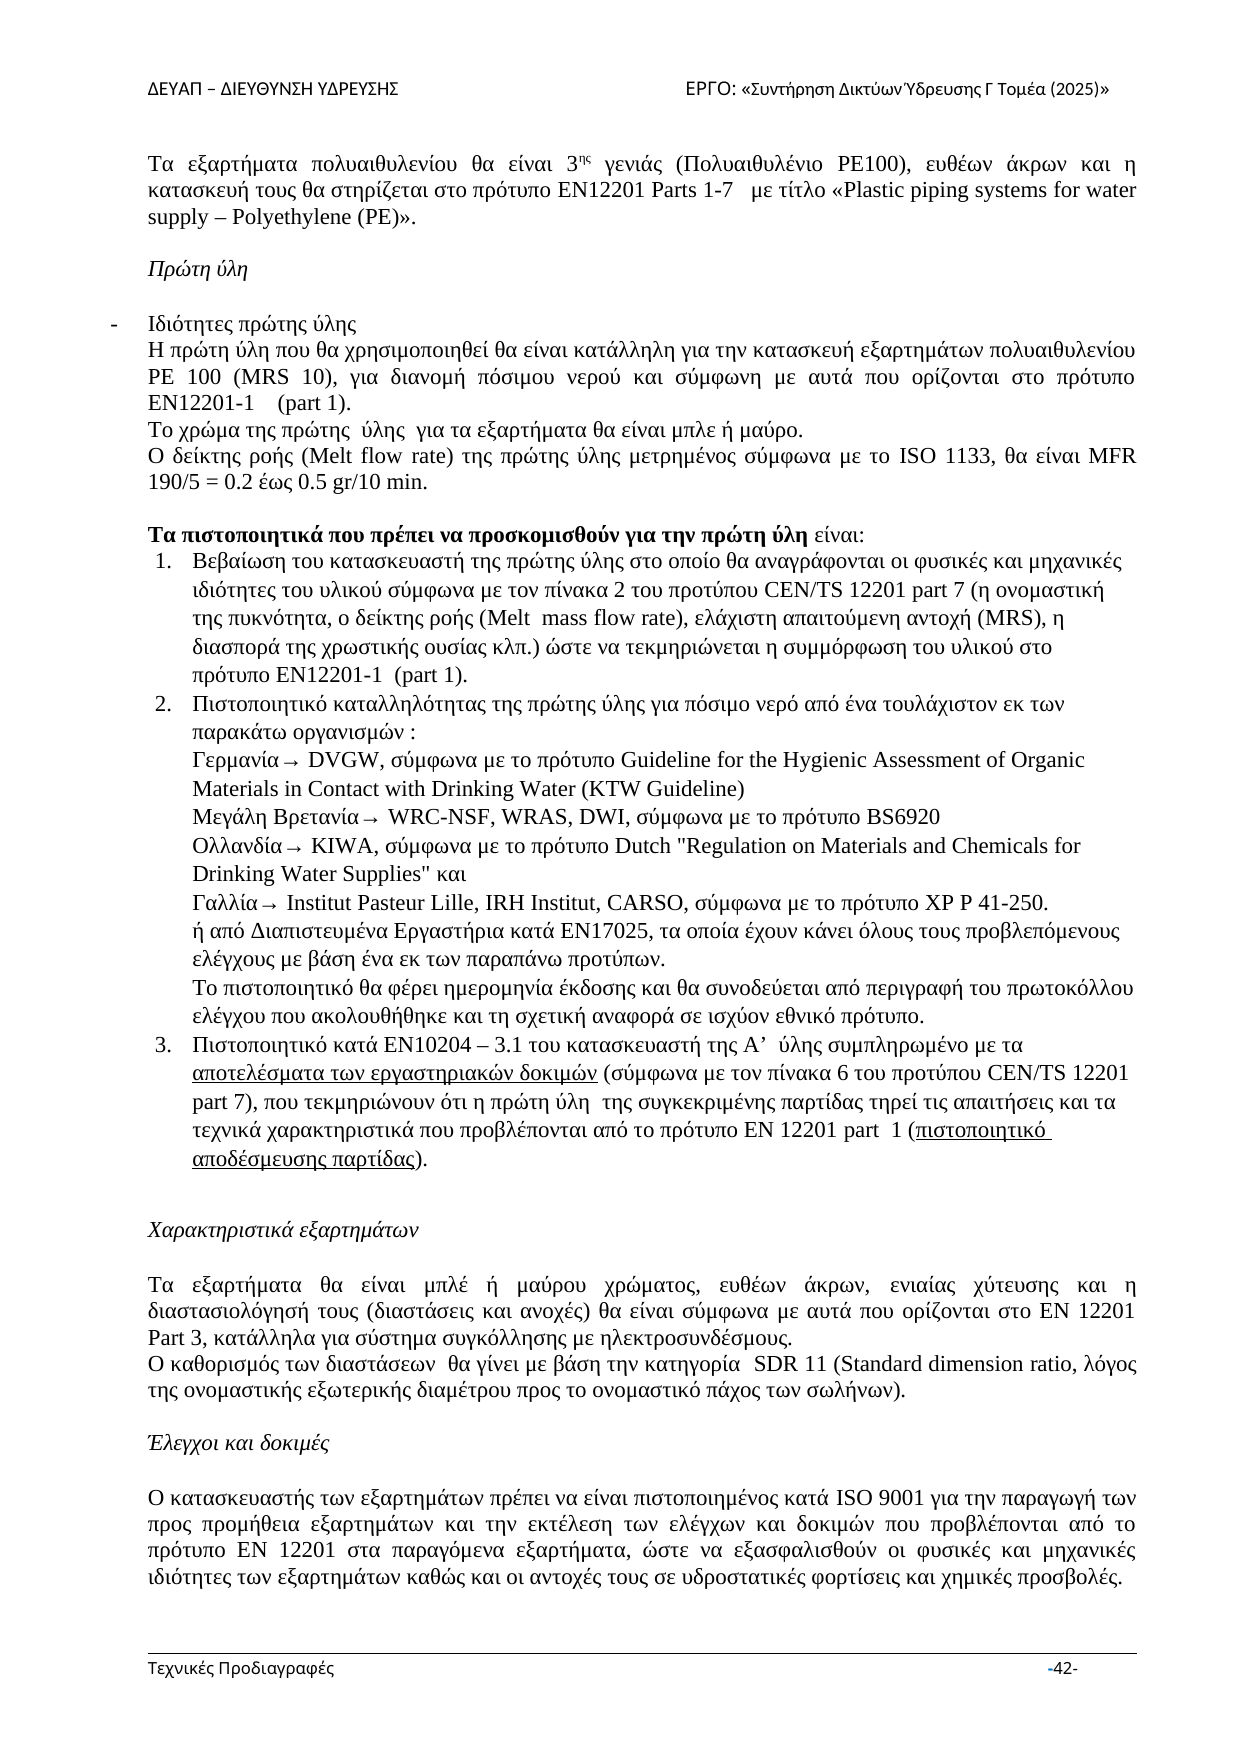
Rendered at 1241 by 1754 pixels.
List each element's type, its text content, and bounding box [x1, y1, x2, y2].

text Τα εξαρτήματα πολυαιθυλενίου θα είναι 3ης γενιάς (Πολυαιθυλένιο PE100), ευθέων άκρων και η κατασκευή τους θα στηρίζεται στο πρότυπο EN12201 Parts 1-7 με τίτλο «Plastic piping systems for water supply – Polyethylene (PE)». [148, 150, 1137, 229]
text Ο καθορισμός των διαστάσεων θα γίνει με βάση την κατηγορία SDR 11 (Standard dimension ratio, λόγος της ονομαστικής εξωτερικής διαμέτρου προς το ονομαστικό πάχος των σωλήνων). [148, 1350, 1137, 1403]
text Τα πιστοποιητικά που πρέπει να προσκομισθούν για την πρώτη ύλη είναι: [148, 521, 1137, 547]
list Πιστοποιητικό καταλληλότητας της πρώτης ύλης για πόσιμο νερό από ένα τουλάχιστον εκ των παρακάτω οργανισμών : [154, 689, 1137, 744]
list Βεβαίωση του κατασκευαστή της πρώτης ύλης στο οποίο θα αναγράφονται οι φυσικές και μηχανικές ιδιότητες του υλικού σύμφωνα με τον πίνακα 2 του προτύπου CEN/TS 12201 part 7 (η ονομαστική της πυκνότητα, ο δείκτης ροής (Melt mass flow rate), ελάχιστη απαιτούμενη αντοχή (ΜRS), η διασπορά της χρωστικής ουσίας κλπ.) ώστε να τεκμηριώνεται η συμμόρφωση του υλικού στο πρότυπο ΕΝ12201-1 (part 1). [154, 547, 1137, 687]
list Πιστοποιητικό κατά ΕΝ10204 – 3.1 του κατασκευαστή της Α’ ύλης συμπληρωμένο με τα αποτελέσματα των εργαστηριακών δοκιμών (σύμφωνα με τον πίνακα 6 του προτύπου CEN/TS 12201 part 7), που τεκμηριώνουν ότι η πρώτη ύλη της συγκεκριμένης παρτίδας τηρεί τις απαιτήσεις και τα τεχνικά χαρακτηριστικά που προβλέπονται από το πρότυπο ΕΝ 12201 part 1 (πιστοποιητικό αποδέσμευσης παρτίδας). [154, 1031, 1137, 1171]
subtitle Χαρακτηριστικά εξαρτημάτων [148, 1216, 1137, 1242]
text Τα εξαρτήματα θα είναι μπλέ ή μαύρου χρώματος, ευθέων άκρων, ενιαίας χύτευσης και η διαστασιολόγησή τους (διαστάσεις και ανοχές) θα είναι σύμφωνα με αυτά που ορίζονται στο ΕΝ 12201 Part 3, κατάλληλα για σύστημα συγκόλλησης με ηλεκτροσυνδέσμους. [148, 1271, 1137, 1350]
list Γαλλία→ Institut Pasteur Lille, IRH Institut, CARSO, σύμφωνα με το πρότυπο XP P 41-250. [192, 889, 1137, 915]
text Η πρώτη ύλη που θα χρησιμοποιηθεί θα είναι κατάλληλη για την κατασκευή εξαρτημάτων πολυαιθυλενίου PE 100 (MRS 10), για διανομή πόσιμου νερού και σύμφωνη με αυτά που ορίζονται στο πρότυπο ΕΝ12201-1 (part 1). [148, 337, 1137, 416]
subtitle Ιδιότητες πρώτης ύλης [110, 310, 1137, 337]
subtitle Πρώτη ύλη [148, 255, 1137, 282]
list Το πιστοποιητικό θα φέρει ημερομηνία έκδοσης και θα συνοδεύεται από περιγραφή του πρωτοκόλλου ελέγχου που ακολουθήθηκε και τη σχετική αναφορά σε ισχύον εθνικό πρότυπο. [192, 974, 1137, 1029]
text Ο δείκτης ροής (Melt flow rate) της πρώτης ύλης μετρημένος σύμφωνα με το ISO 1133, θα είναι MFR 190/5 = 0.2 έως 0.5 gr/10 min. [148, 442, 1137, 495]
list Ολλανδία→ KIWA, σύμφωνα με το πρότυπο Dutch "Regulation on Materials and Chemicals for Drinking Water Supplies" και [192, 832, 1137, 887]
list ή από Διαπιστευμένα Εργαστήρια κατά ΕΝ17025, τα οποία έχουν κάνει όλους τους προβλεπόμενους ελέγχους με βάση ένα εκ των παραπάνω προτύπων. [192, 917, 1137, 972]
text Το χρώμα της πρώτης ύλης για τα εξαρτήματα θα είναι μπλε ή μαύρο. [148, 416, 1137, 442]
list Μεγάλη Βρετανία→ WRC-NSF, WRAS, DWI, σύμφωνα με το πρότυπο BS6920 [192, 803, 1137, 830]
text Ο κατασκευαστής των εξαρτημάτων πρέπει να είναι πιστοποιημένος κατά ISO 9001 για την παραγωγή των προς προμήθεια εξαρτημάτων και την εκτέλεση των ελέγχων και δοκιμών που προβλέπονται από το πρότυπο ΕΝ 12201 στα παραγόμενα εξαρτήματα, ώστε να εξασφαλισθούν οι φυσικές και μηχανικές ιδιότητες των εξαρτημάτων καθώς και οι αντοχές τους σε υδροστατικές φορτίσεις και χημικές προσβολές. [148, 1484, 1137, 1589]
list Γερμανία→ DVGW, σύμφωνα με το πρότυπο Guideline for the Hygienic Assessment of Organic Materials in Contact with Drinking Water (KTW Guideline) [192, 746, 1137, 801]
subtitle Έλεγχοι και δοκιμές [148, 1429, 1137, 1455]
